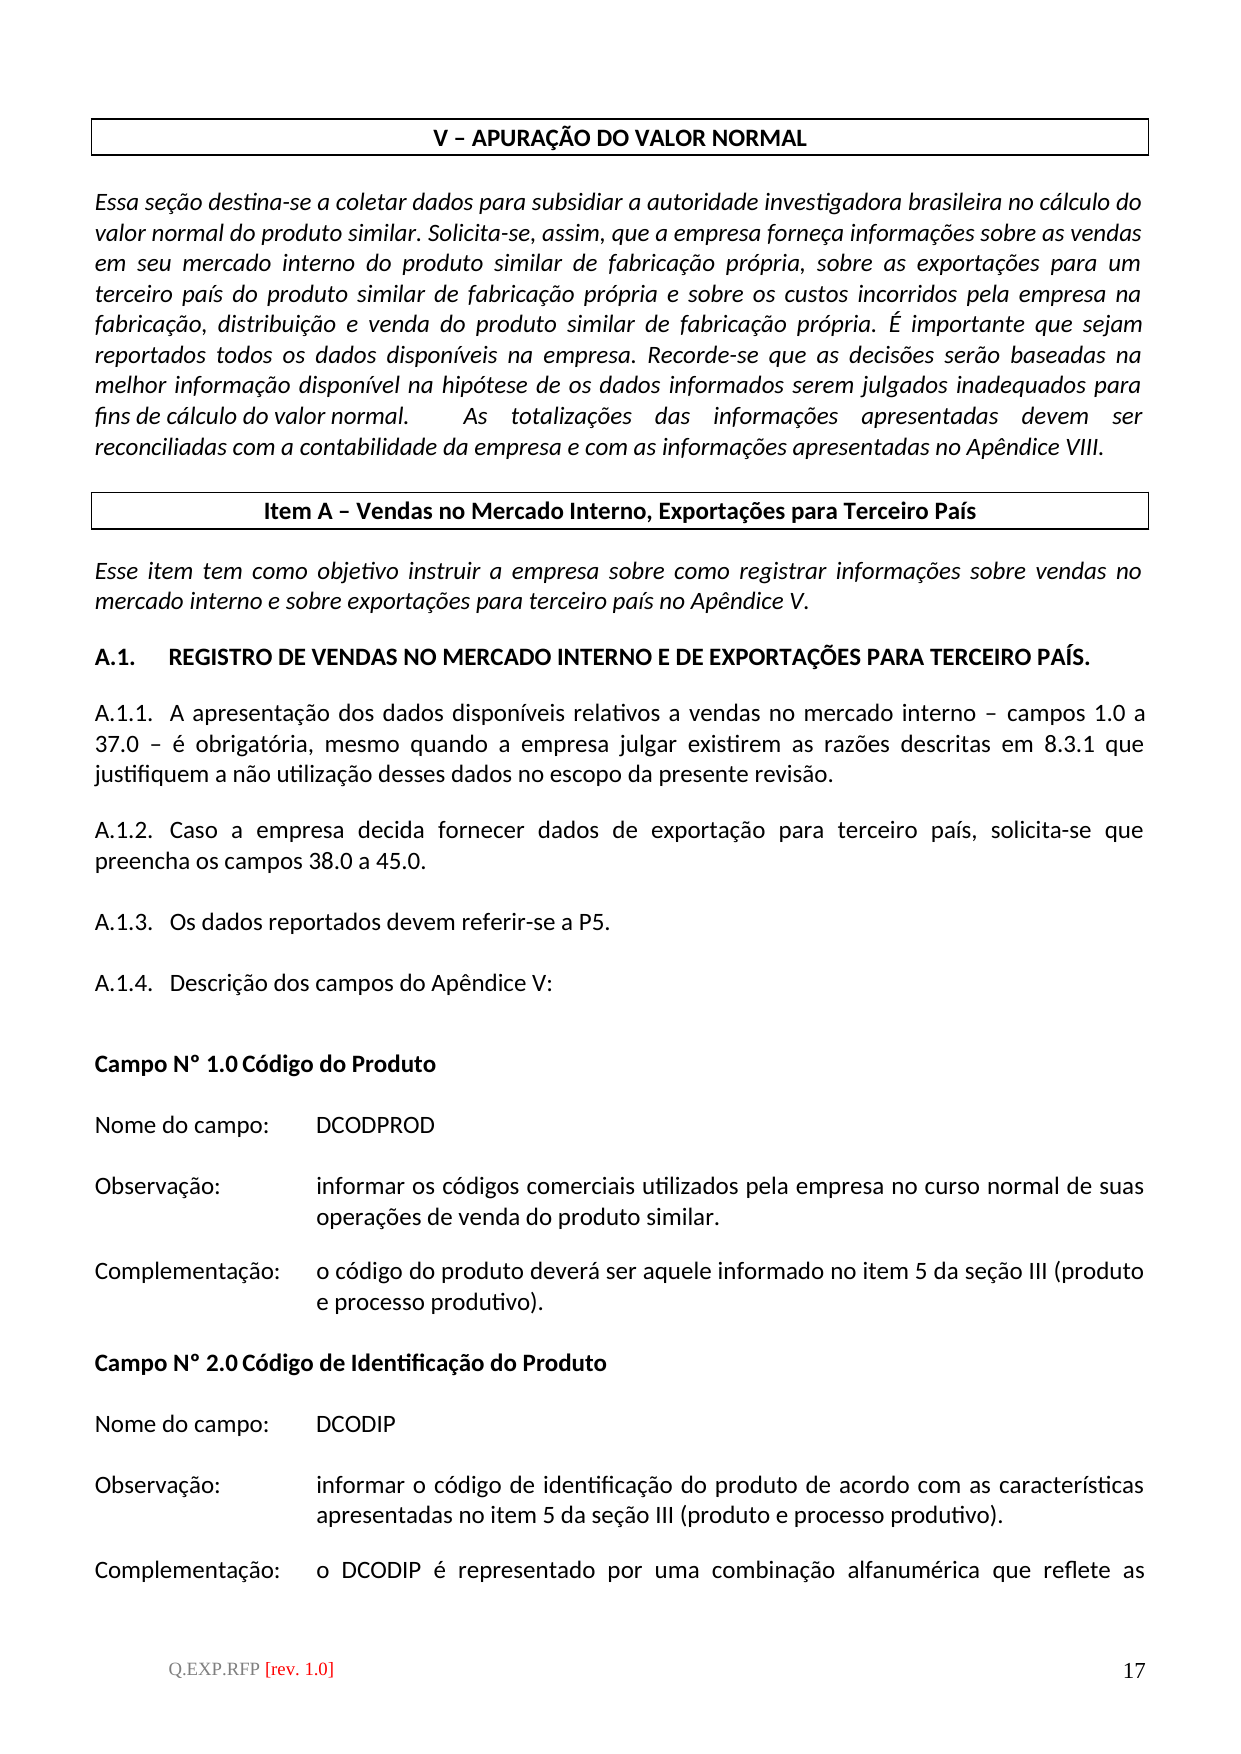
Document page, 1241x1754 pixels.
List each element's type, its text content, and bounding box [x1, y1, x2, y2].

text Nome do campo: DCODIP [94, 1408, 1146, 1438]
text Nome do campo: DCODPROD [94, 1109, 1146, 1140]
text A.1. REGISTRO DE VENDAS NO MERCADO INTERNO E DE EXPORTAÇÕES PARA TERCEIRO PAÍS. [94, 641, 1146, 672]
text Complementação: o código do produto deverá ser aquele informado no item 5 da seção III (produto e processo produtivo). [94, 1255, 1146, 1316]
text Essa seção destina-se a coletar dados para subsidiar a autoridade investigadora brasileira no cálculo do valor normal do produto similar. Solicita-se, assim, que a empresa forneça informações sobre as vendas em seu mercado interno do produto similar de fabricação própria, sobre as exportações para um terceiro país do produto similar de fabricação própria e sobre os custos incorridos pela empresa na fabricação, distribuição e venda do produto similar de fabricação própria. É importante que sejam reportados todos os dados disponíveis na empresa. Recorde-se que as decisões serão baseadas na melhor informação disponível na hipótese de os dados informados serem julgados inadequados para fins de cálculo do valor normal. As totalizações das informações apresentadas devem ser reconciliadas com a contabilidade da empresa e com as informações apresentadas no Apêndice VIII. [94, 186, 1146, 461]
text Observação: informar o código de identificação do produto de acordo com as características apresentadas no item 5 da seção III (produto e processo produtivo). [94, 1469, 1146, 1530]
subtitle Item A – Vendas no Mercado Interno, Exportações para Terceiro País [92, 493, 1148, 528]
text Campo Nº 2.0 Código de Identificação do Produto [94, 1347, 1146, 1377]
subtitle A.1.3. Os dados reportados devem referir-se a P5. [94, 906, 1146, 936]
subtitle Esse item tem como objetivo instruir a empresa sobre como registrar informações sobre vendas no mercado interno e sobre exportações para terceiro país no Apêndice V. [94, 555, 1146, 616]
subtitle A.1.2. Caso a empresa decida fornecer dados de exportação para terceiro país, solicita-se que preencha os campos 38.0 a 45.0. [94, 814, 1146, 875]
subtitle A.1.4. Descrição dos campos do Apêndice V: [94, 967, 1146, 997]
text Observação: informar os códigos comerciais utilizados pela empresa no curso normal de suas operações de venda do produto similar. [94, 1170, 1146, 1231]
subtitle A.1.1. A apresentação dos dados disponíveis relativos a vendas no mercado interno – campos 1.0 a 37.0 – é obrigatória, mesmo quando a empresa julgar existirem as razões descritas em 8.3.1 que justifiquem a não utilização desses dados no escopo da presente revisão. [94, 697, 1146, 789]
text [94, 1554, 1146, 1585]
text Campo Nº 1.0 Código do Produto [94, 1048, 1146, 1079]
subtitle V – APURAÇÃO DO VALOR NORMAL [92, 120, 1148, 154]
